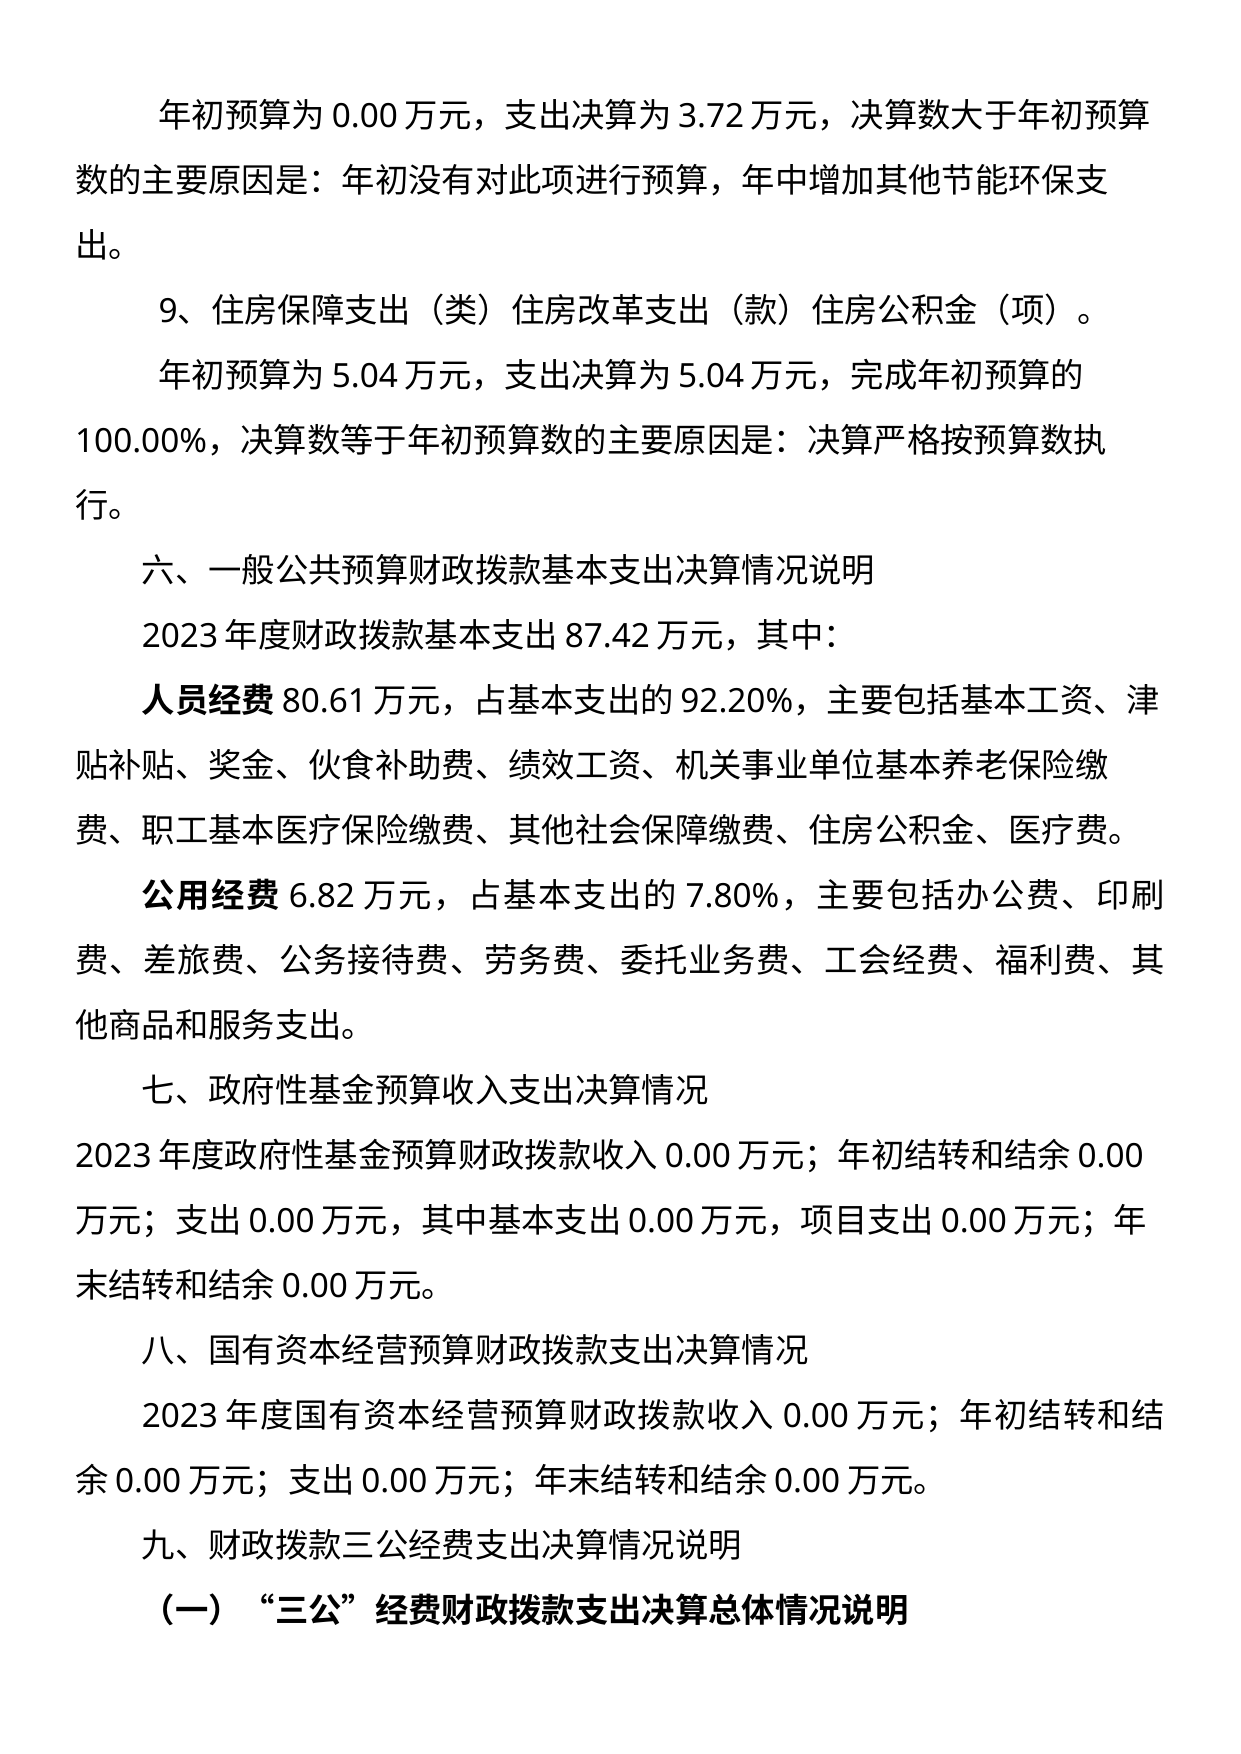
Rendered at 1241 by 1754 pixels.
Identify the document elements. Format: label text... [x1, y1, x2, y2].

text 九、财政拨款三公经费支出决算情况说明 [75, 1511, 1165, 1576]
text 2023年度财政拨款基本支出87.42万元，其中： [75, 601, 1165, 666]
text 七、政府性基金预算收入支出决算情况 [75, 1056, 1165, 1121]
text 人员经费80.61万元，占基本支出的92.20%，主要包括基本工资、津贴补贴、奖金、伙食补助费、绩效工资、机关事业单位基本养老保险缴费、职工基本医疗保险缴费、其他社会保障缴费、住房公积金、医疗费。 [75, 666, 1165, 861]
text 9、住房保障支出（类）住房改革支出（款）住房公积金（项）。 [75, 276, 1165, 341]
text （一）“三公”经费财政拨款支出决算总体情况说明 [75, 1576, 1165, 1641]
text 八、国有资本经营预算财政拨款支出决算情况 [75, 1316, 1165, 1381]
text 2023年度政府性基金预算财政拨款收入0.00万元；年初结转和结余0.00万元；支出0.00万元，其中基本支出0.00万元，项目支出0.00万元；年末结转和结余0.00万元。 [75, 1121, 1165, 1316]
text 公用经费6.82万元，占基本支出的7.80%，主要包括办公费、印刷费、差旅费、公务接待费、劳务费、委托业务费、工会经费、福利费、其他商品和服务支出。 [75, 861, 1165, 1056]
text 年初预算为0.00万元，支出决算为3.72万元，决算数大于年初预算数的主要原因是：年初没有对此项进行预算，年中增加其他节能环保支出。 [75, 81, 1165, 276]
text 年初预算为5.04万元，支出决算为5.04万元，完成年初预算的100.00%，决算数等于年初预算数的主要原因是：决算严格按预算数执行。 [75, 341, 1165, 536]
text 2023年度国有资本经营预算财政拨款收入0.00万元；年初结转和结余0.00万元；支出0.00万元；年末结转和结余0.00万元。 [75, 1381, 1165, 1511]
text 六、一般公共预算财政拨款基本支出决算情况说明 [75, 536, 1165, 601]
